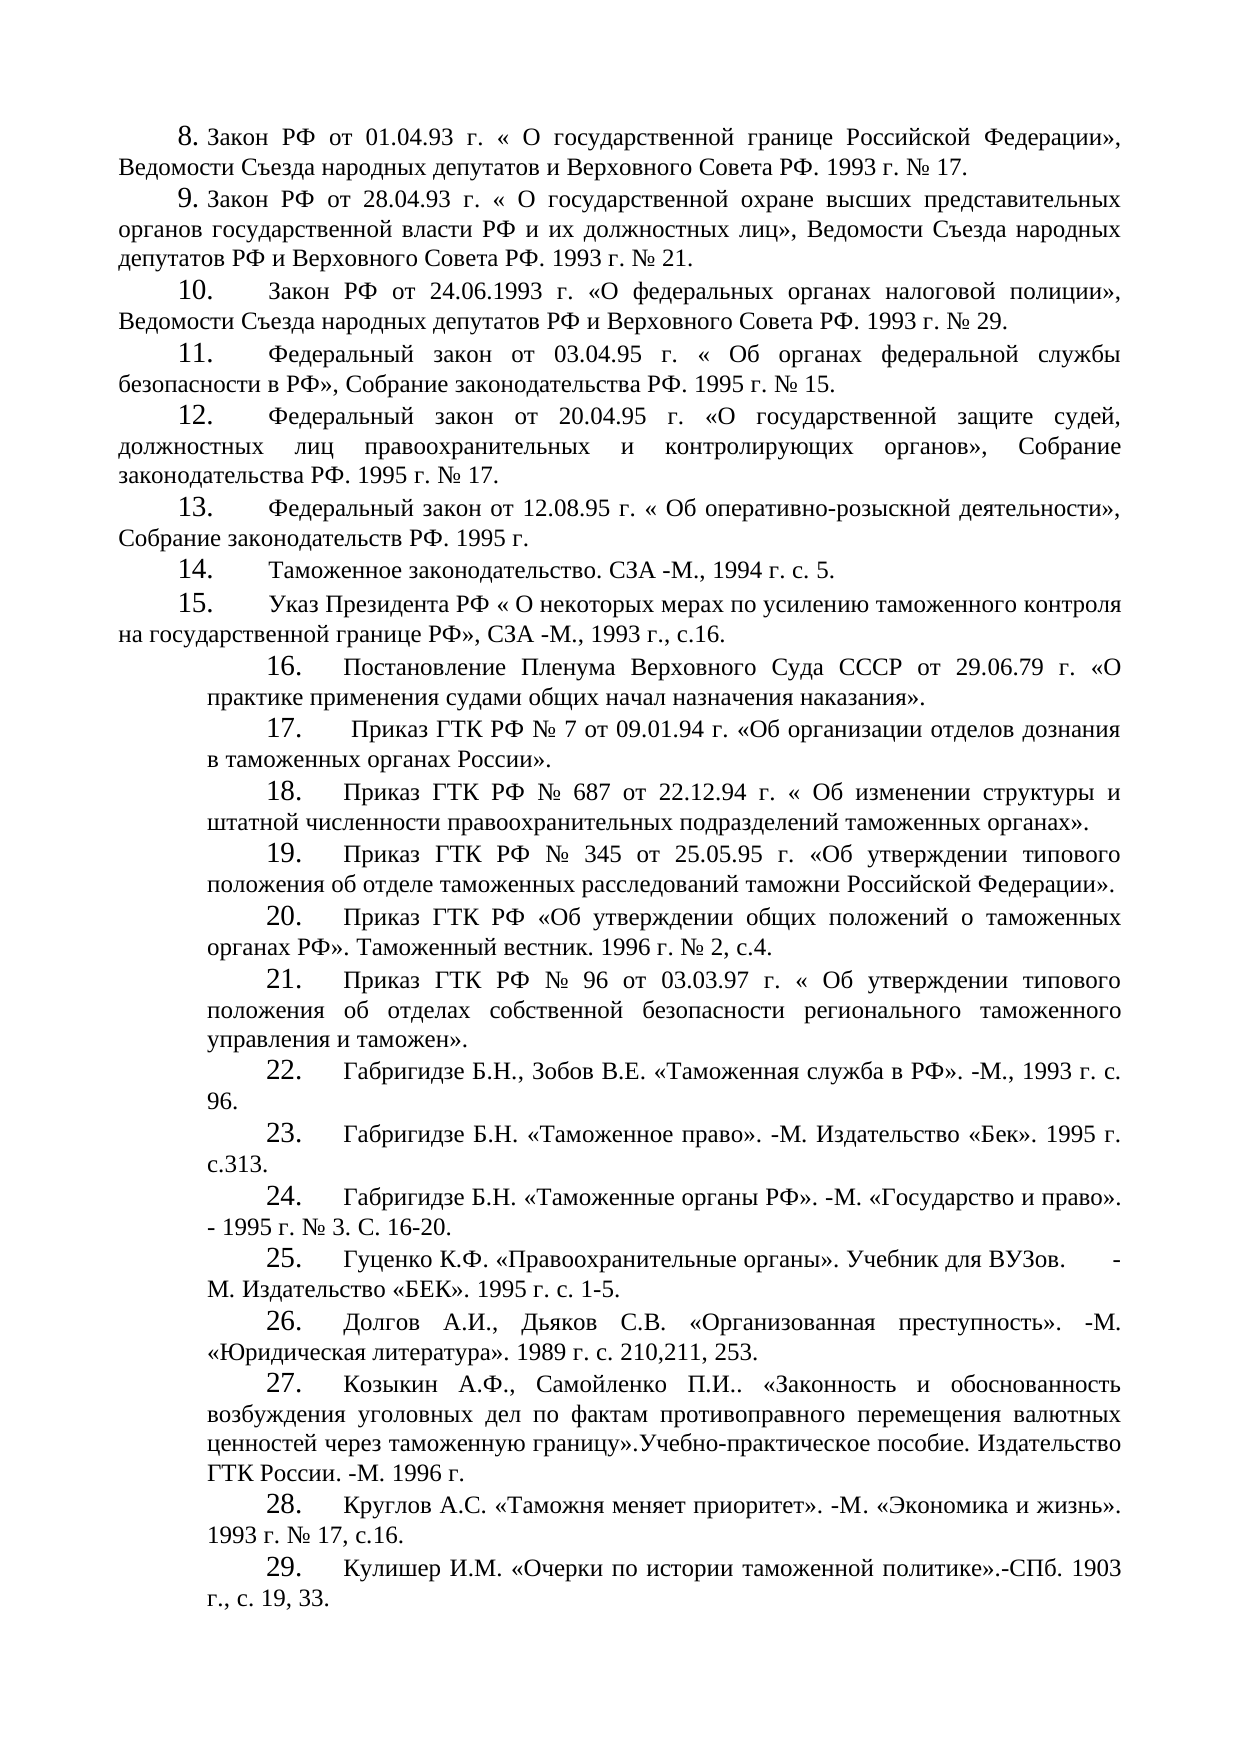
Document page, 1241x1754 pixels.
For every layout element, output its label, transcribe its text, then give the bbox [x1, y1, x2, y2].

list Кулишер И.М. «Очерки по истории таможенной политике».-СПб. 1903 г., с. 19, 33. [207, 1549, 1122, 1612]
list Гуценко К.Ф. «Правоохранительные органы». Учебник для ВУЗов. - М. Издательство «БЕК». 1995 г. с. 1-5. [207, 1241, 1122, 1303]
list Постановление Пленума Верховного Суда СССР от 29.06.79 г. «О практике применения судами общих начал назначения наказания». [207, 648, 1122, 711]
list Приказ ГТК РФ № 96 от 03.03.97 г. « Об утверждении типового положения об отделах собственной безопасности регионального таможенного управления и таможен». [207, 961, 1122, 1053]
list Долгов А.И., Дьяков C.В. «Организованная преступность». -М. «Юридическая литература». 1989 г. с. 210,211, 253. [207, 1303, 1122, 1366]
list Приказ ГТК РФ «Об утверждении общих положений о таможенных органах РФ». Таможенный вестник. 1996 г. № 2, с.4. [207, 898, 1122, 961]
list Приказ ГТК РФ № 687 от 22.12.94 г. « Об изменении структуры и штатной численности правоохранительных подразделений таможенных органах». [207, 773, 1122, 836]
list Приказ ГТК РФ № 345 от 25.05.95 г. «Об утверждении типового положения об отделе таможенных расследований таможни Российской Федерации». [207, 836, 1122, 898]
list Козыкин А.Ф., Самойленко П.И.. «Законность и обоснованность возбуждения уголовных дел по фактам противоправного перемещения валютных ценностей через таможенную границу».Учебно-практическое пособие. Издательство ГТК России. -М. 1996 г. [207, 1366, 1122, 1486]
list Федеральный закон от 12.08.95 г. « Об оперативно-розыскной деятельности», Собрание законодательств РФ. 1995 г. [118, 489, 1122, 552]
list Круглов А.С. «Таможня меняет приоритет». -М. «Экономика и жизнь». 1993 г. № 17, с.16. [207, 1486, 1122, 1549]
list Федеральный закон от 20.04.95 г. «О государственной защите судей, должностных лиц правоохранительных и контролирующих органов», Собрание законодательства РФ. 1995 г. № 17. [118, 398, 1122, 489]
list Закон РФ от 24.06.1993 г. «О федеральных органах налоговой полиции», Ведомости Съезда народных депутатов РФ и Верховного Совета РФ. 1993 г. № 29. [118, 272, 1122, 335]
list Габригидзе Б.Н., Зобов В.Е. «Таможенная служба в РФ». -М., 1993 г. с. 96. [207, 1053, 1122, 1115]
list Закон РФ от 01.04.93 г. « О государственной границе Российской Федерации», Ведомости Съезда народных депутатов и Верховного Совета РФ. 1993 г. № 17. [118, 118, 1122, 181]
list Закон РФ от 28.04.93 г. « О государственной охране высших представительных органов государственной власти РФ и их должностных лиц», Ведомости Съезда народных депутатов РФ и Верховного Совета РФ. 1993 г. № 21. [118, 181, 1122, 272]
list Указ Президента РФ « О некоторых мерах по усилению таможенного контроля на государственной границе РФ», СЗА -М., 1993 г., с.16. [118, 585, 1122, 648]
list Федеральный закон от 03.04.95 г. « Об органах федеральной службы безопасности в РФ», Собрание законодательства РФ. 1995 г. № 15. [118, 335, 1122, 398]
list Габригидзе Б.Н. «Таможенное право». -М. Издательство «Бек». 1995 г. с.313. [207, 1115, 1122, 1178]
list Приказ ГТК РФ № 7 от 09.01.94 г. «Об организации отделов дознания в таможенных органах России». [207, 711, 1122, 773]
list Таможенное законодательство. СЗА -М., 1994 г. с. 5. [118, 552, 1122, 585]
list Габригидзе Б.Н. «Таможенные органы РФ». -М. «Государство и право». - 1995 г. № 3. С. 16-20. [207, 1178, 1122, 1241]
